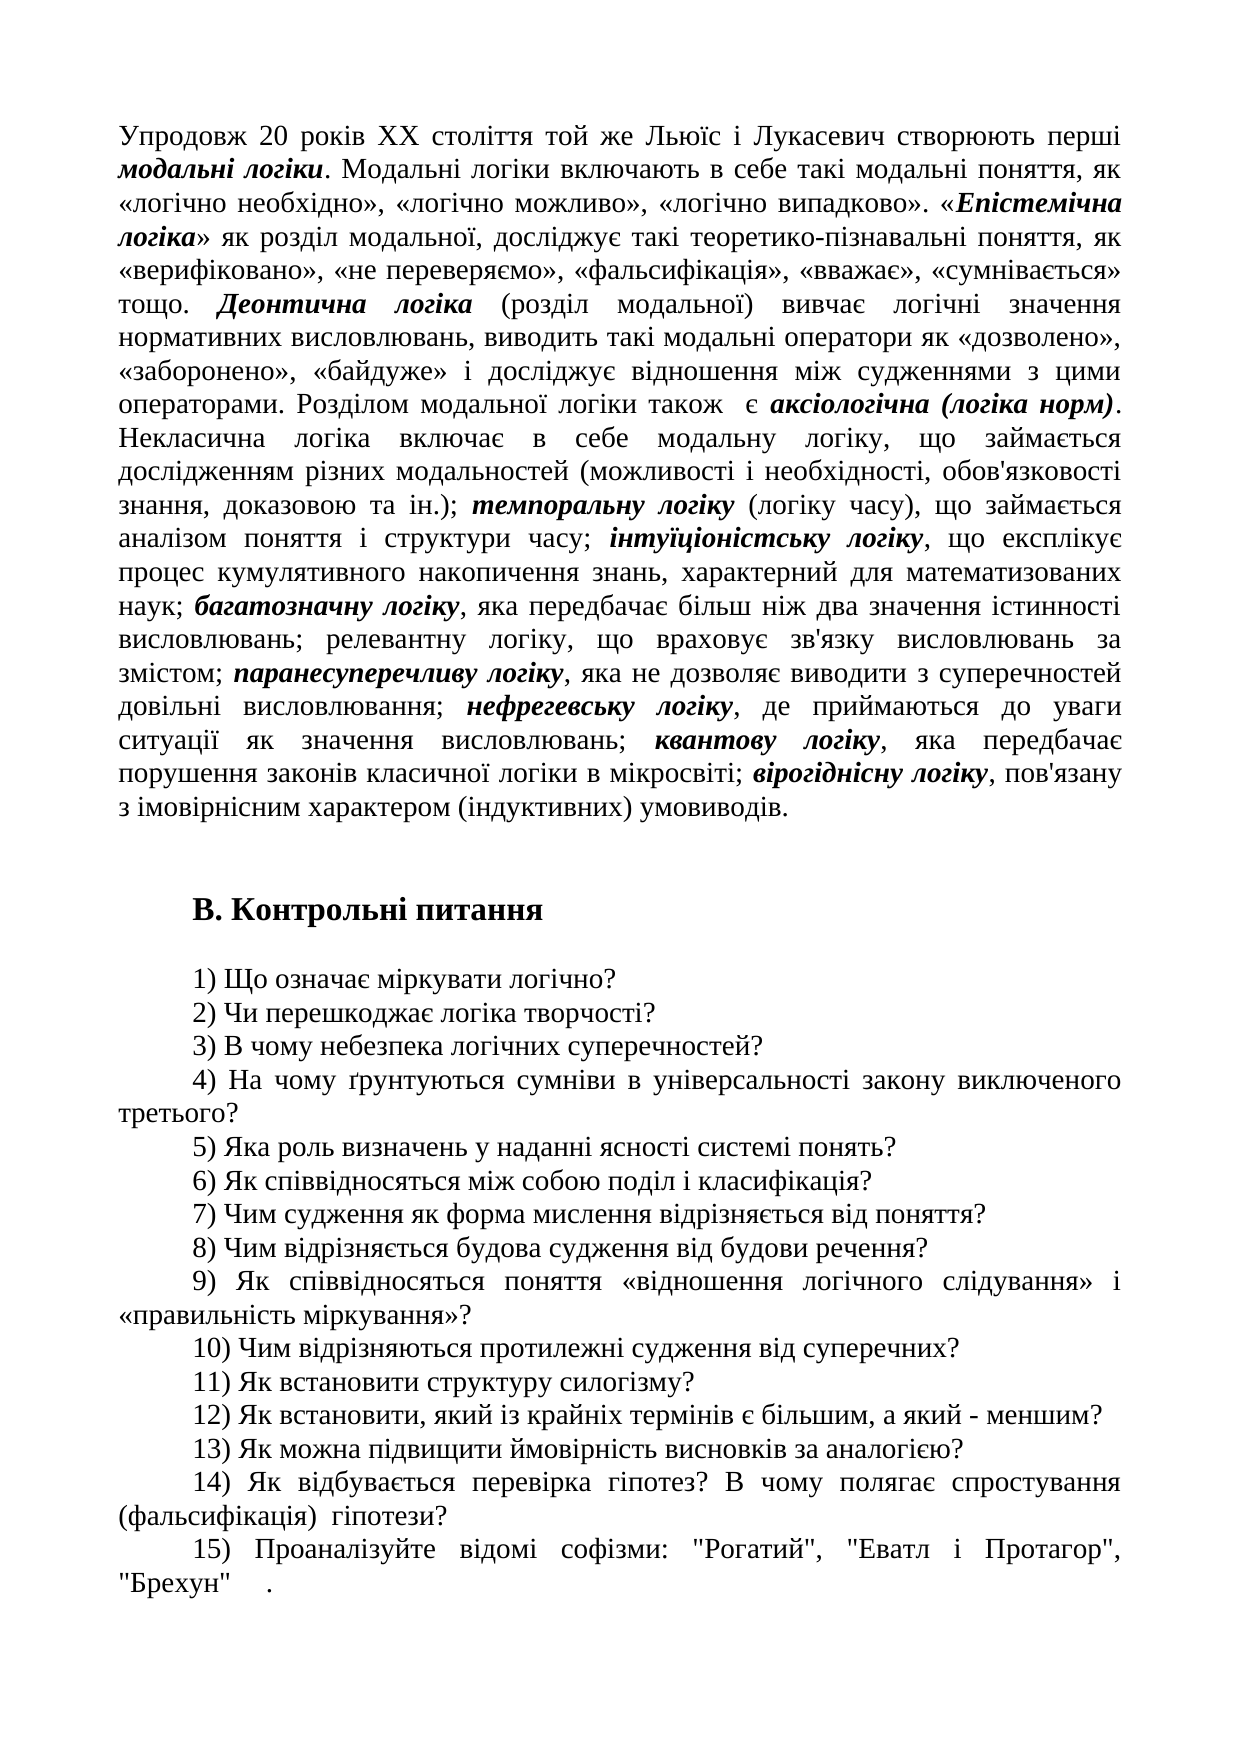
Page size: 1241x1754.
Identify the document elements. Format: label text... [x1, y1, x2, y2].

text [118, 118, 1122, 822]
text 2) Чи перешкоджає логіка творчості? [118, 995, 1122, 1028]
text 6) Як співвідносяться між собою поділ і класифікація? [118, 1163, 1122, 1196]
text 12) Як встановити, який із крайніх термінів є більшим, а який - меншим? [118, 1397, 1122, 1431]
text 1) Що означає міркувати логічно? [118, 961, 1122, 995]
text 10) Чим відрізняються протилежні судження від суперечних? [118, 1330, 1122, 1364]
text 8) Чим відрізняється будова судження від будови речення? [118, 1230, 1122, 1263]
text 13) Як можна підвищити ймовірність висновків за аналогією? [118, 1431, 1122, 1464]
text 9) Як співвідносяться поняття «відношення логічного слідування» і «правильність міркування»? [118, 1263, 1122, 1330]
text 5) Яка роль визначень у наданні ясності системі понять? [118, 1129, 1122, 1163]
text 4) На чому ґрунтуються сумніви в універсальності закону виключеного третього? [118, 1062, 1122, 1129]
text 11) Як встановити структуру силогізму? [118, 1364, 1122, 1397]
text 3) В чому небезпека логічних суперечностей? [118, 1028, 1122, 1062]
text 15) Проаналізуйте відомі софізми: "Рогатий", "Еватл і Протагор", "Брехун" . [118, 1532, 1122, 1599]
text В. Контрольні питання [118, 889, 1122, 928]
text 14) Як відбувається перевірка гіпотез? В чому полягає спростування (фальсифікація) гіпотези? [118, 1464, 1122, 1532]
text 7) Чим судження як форма мислення відрізняється від поняття? [118, 1196, 1122, 1230]
